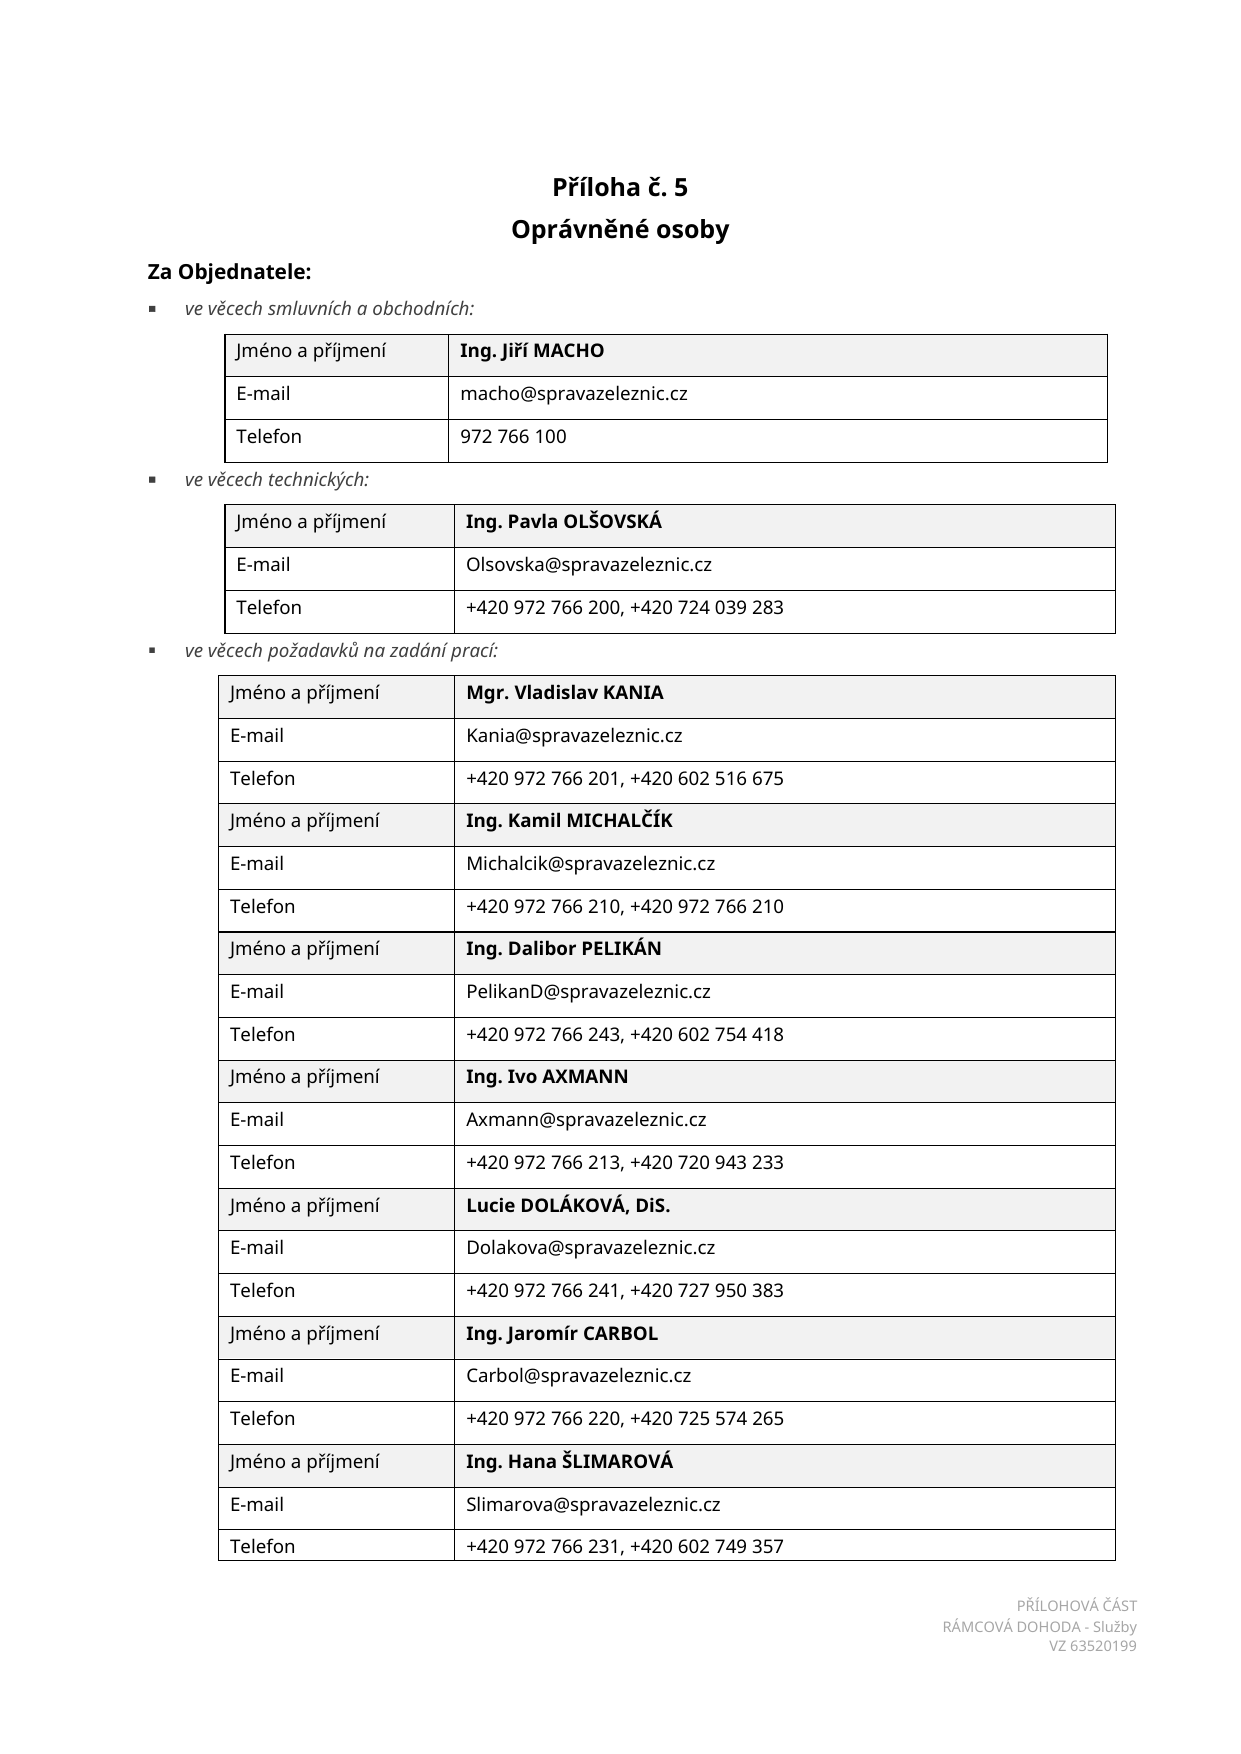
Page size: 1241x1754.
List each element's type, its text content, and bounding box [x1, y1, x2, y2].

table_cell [455, 1530, 1115, 1559]
table_cell +420 972 766 243, +420 602 754 418 [455, 1018, 1115, 1059]
table_cell Jméno a příjmení [219, 1189, 454, 1230]
text Příloha č. 5 [148, 173, 1093, 202]
text Oprávněné osoby [148, 215, 1093, 244]
table_header Jméno a příjmení [226, 505, 454, 547]
table_cell Ing. Ivo AXMANN [455, 1061, 1115, 1102]
table_cell +420 972 766 220, +420 725 574 265 [455, 1402, 1115, 1444]
table_cell Telefon [219, 890, 454, 931]
table_cell E-mail [219, 847, 454, 889]
table_cell Ing. Jaromír CARBOL [455, 1317, 1115, 1358]
table_cell Ing. Dalibor PELIKÁN [455, 933, 1115, 974]
table_header Ing. Jiří MACHO [449, 335, 1107, 376]
table_cell +420 972 766 210, +420 972 766 210 [455, 890, 1115, 931]
table_cell macho@spravazeleznic.cz [449, 377, 1107, 419]
table_cell +420 972 766 200, +420 724 039 283 [455, 591, 1115, 632]
table_cell Telefon [226, 591, 454, 632]
table_cell Telefon [219, 1402, 454, 1444]
table_cell Dolakova@spravazeleznic.cz [455, 1231, 1115, 1273]
table_cell E-mail [226, 548, 454, 590]
table_cell +420 972 766 213, +420 720 943 233 [455, 1146, 1115, 1188]
table_cell Telefon [219, 1274, 454, 1316]
table_cell Ing. Kamil MICHALČÍK [455, 804, 1115, 846]
table_cell Ing. Hana ŠLIMAROVÁ [455, 1445, 1115, 1487]
table_cell E-mail [219, 1488, 454, 1529]
table_cell E-mail [219, 1103, 454, 1145]
table_cell E-mail [226, 377, 448, 419]
subtitle ve věcech technických: [148, 463, 1093, 492]
table_cell Jméno a příjmení [219, 804, 454, 846]
table_cell Axmann@spravazeleznic.cz [455, 1103, 1115, 1145]
table_cell Telefon [226, 420, 448, 462]
table_cell Lucie DOLÁKOVÁ, DiS. [455, 1189, 1115, 1230]
table_header Ing. Pavla OLŠOVSKÁ [455, 505, 1115, 547]
table_cell 972 766 100 [449, 420, 1107, 462]
table_cell Olsovska@spravazeleznic.cz [455, 548, 1115, 590]
table_cell Jméno a příjmení [219, 1445, 454, 1487]
table_cell Slimarova@spravazeleznic.cz [455, 1488, 1115, 1529]
table_cell E-mail [219, 975, 454, 1017]
table_cell Jméno a příjmení [219, 933, 454, 974]
table_header Mgr. Vladislav KANIA [455, 676, 1115, 718]
table_cell Telefon [219, 1146, 454, 1188]
table_cell Kania@spravazeleznic.cz [455, 719, 1115, 761]
table_header Jméno a příjmení [226, 335, 448, 376]
table_cell +420 972 766 201, +420 602 516 675 [455, 762, 1115, 803]
table_cell E-mail [219, 1360, 454, 1401]
table_cell PelikanD@spravazeleznic.cz [455, 975, 1115, 1017]
table_cell Michalcik@spravazeleznic.cz [455, 847, 1115, 889]
table_cell Carbol@spravazeleznic.cz [455, 1360, 1115, 1401]
table_cell Jméno a příjmení [219, 1061, 454, 1102]
subtitle ve věcech smluvních a obchodních: [148, 292, 1093, 321]
table_header Jméno a příjmení [219, 676, 454, 718]
table_cell Telefon [219, 762, 454, 803]
table_cell E-mail [219, 1231, 454, 1273]
table_cell Telefon [219, 1018, 454, 1059]
table_cell Telefon [219, 1530, 454, 1559]
text Za Objednatele: [148, 256, 1093, 286]
subtitle ve věcech požadavků na zadání prací: [148, 633, 1093, 663]
table_cell E-mail [219, 719, 454, 761]
table_cell +420 972 766 241, +420 727 950 383 [455, 1274, 1115, 1316]
table_cell Jméno a příjmení [219, 1317, 454, 1358]
